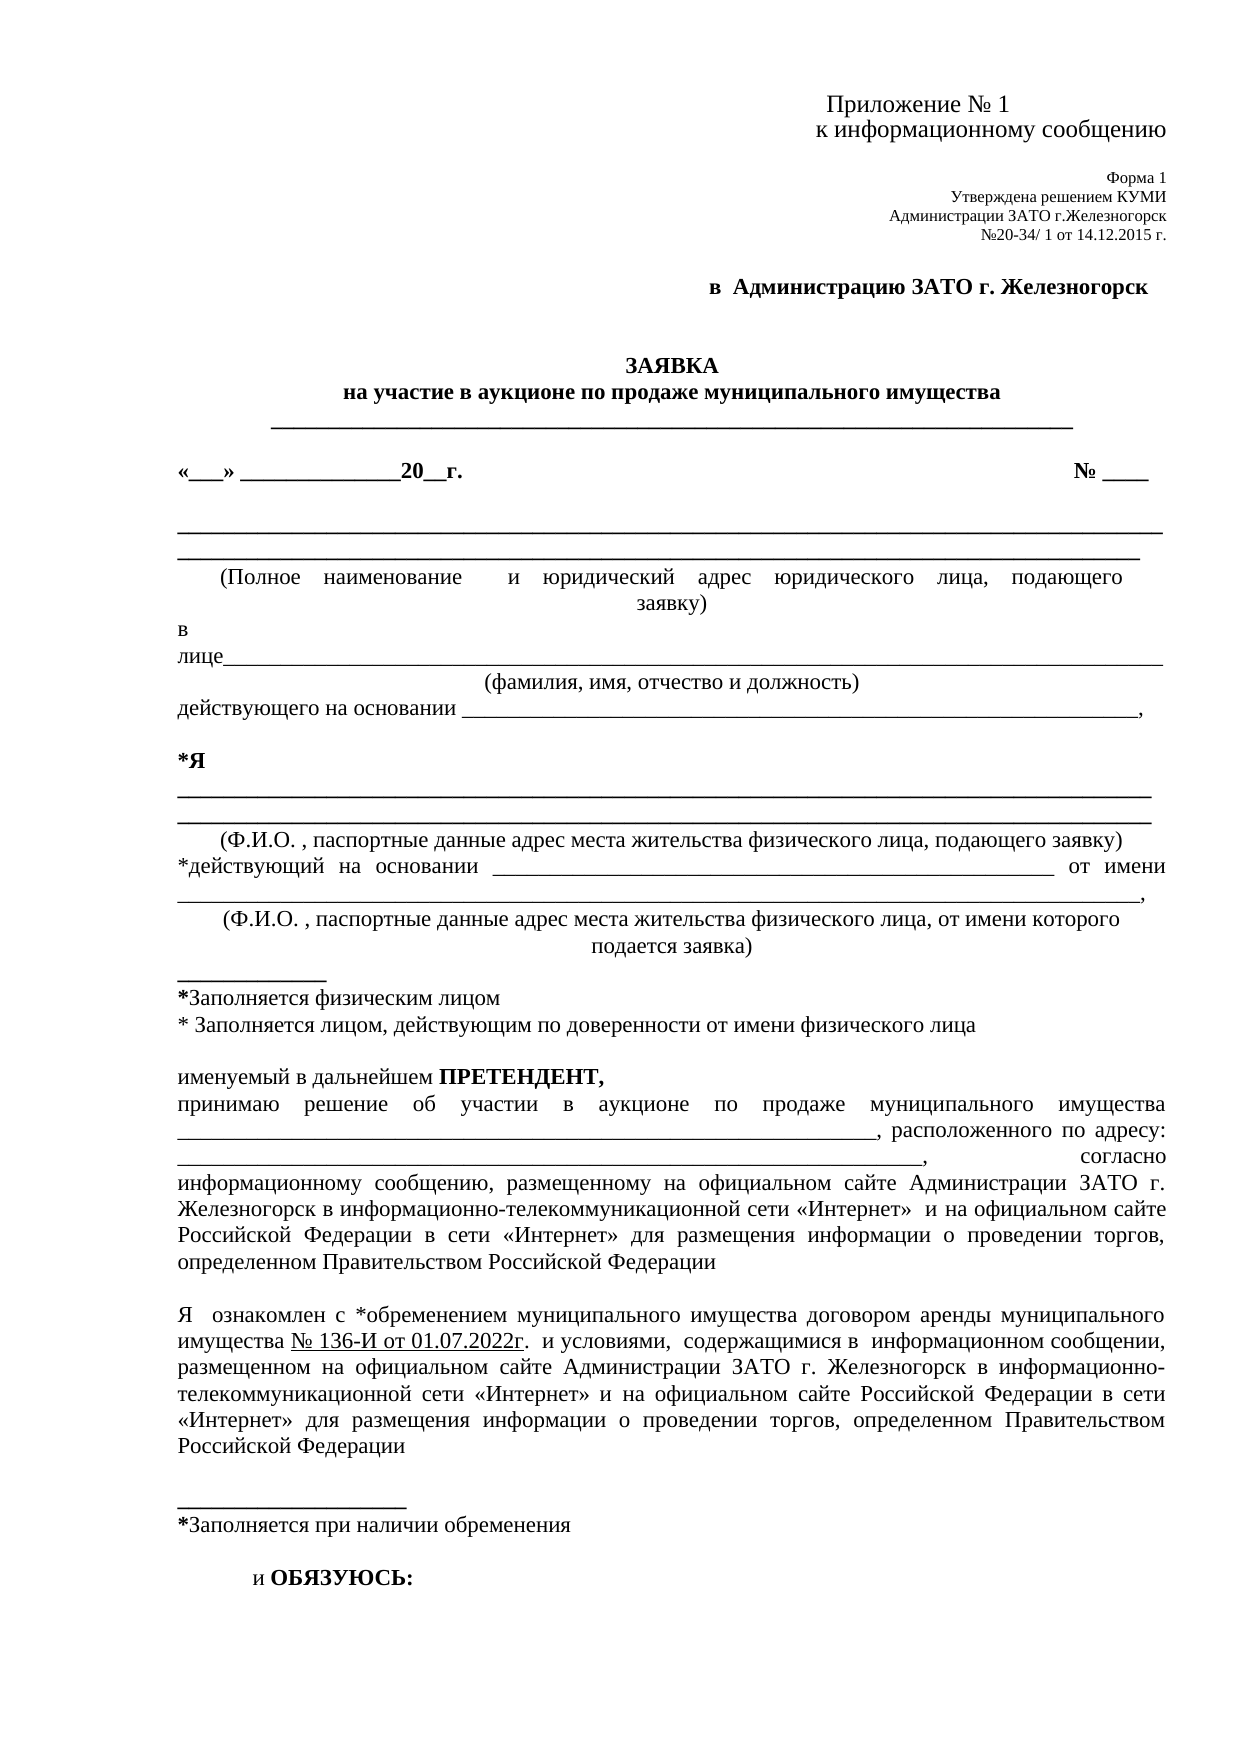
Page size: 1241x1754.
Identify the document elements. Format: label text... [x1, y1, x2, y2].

text ЗАЯВКА [177, 352, 1167, 378]
text _____________________________________________________________________________________ [177, 800, 1167, 826]
text (Ф.И.О. , паспортные данные адрес места жительства физического лица, подающего заявку) [177, 826, 1167, 853]
text Приложение № 1 [177, 89, 1167, 117]
text Утверждена решением КУМИ [177, 187, 1167, 206]
text к информационному сообщению [177, 117, 1167, 142]
text ____________________ [177, 1485, 1167, 1511]
text в лице__________________________________________________________________________________ [177, 615, 1167, 668]
text №20-34/ 1 от 14.12.2015 г. [177, 225, 1167, 244]
text __________________________________________________________________________________________________________________________________________________________________________ [177, 510, 1167, 563]
text (фамилия, имя, отчество и должность) [177, 668, 1167, 694]
text принимаю решение об участии в аукционе по продаже муниципального имущества _____________________________________________________________, расположенного по адресу: _________________________________________________________________, согласно информационному сообщению, размещенному на официальном сайте Администрации ЗАТО г. Железногорск в информационно-телекоммуникационной сети «Интернет» и на официальном сайте Российской Федерации в сети «Интернет» для размещения информации о проведении торгов, определенном Правительством Российской Федерации [177, 1090, 1167, 1274]
text (Ф.И.О. , паспортные данные адрес места жительства физического лица, от имени которого подается заявка) [177, 905, 1167, 958]
text в Администрацию ЗАТО г. Железногорск [177, 273, 1167, 299]
text «___» ______________20__г. № ____ [177, 457, 1167, 484]
text Я ознакомлен с *обременением муниципального имущества договором аренды муниципального имущества № 136-И от 01.07.2022г. и условиями, содержащимися в информационном сообщении, размещенном на официальном сайте Администрации ЗАТО г. Железногорск в информационно-телекоммуникационной сети «Интернет» и на официальном сайте Российской Федерации в сети «Интернет» для размещения информации о проведении торгов, определенном Правительством Российской Федерации [177, 1301, 1167, 1459]
text и ОБЯЗУЮСЬ: [177, 1564, 1167, 1591]
text действующего на основании ___________________________________________________________, [177, 694, 1167, 721]
text Форма 1 [177, 167, 1167, 187]
text * Заполняется лицом, действующим по доверенности от имени физического лица [177, 1011, 1167, 1037]
text (Полное наименование и юридический адрес юридического лица, подающего заявку) [177, 563, 1167, 615]
text ______________________________________________________________________ [177, 404, 1167, 431]
text на участие в аукционе по продаже муниципального имущества [177, 378, 1167, 404]
text *действующий на основании _________________________________________________ от имени ____________________________________________________________________________________, [177, 853, 1167, 905]
text *Заполняется при наличии обременения [177, 1511, 1167, 1538]
text Администрации ЗАТО г.Железногорск [177, 206, 1167, 225]
text *Я _____________________________________________________________________________________ [177, 747, 1167, 800]
text _____________ [177, 958, 1167, 984]
text *Заполняется физическим лицом [177, 984, 1167, 1011]
text именуемый в дальнейшем ПРЕТЕНДЕНТ, [177, 1063, 1167, 1090]
